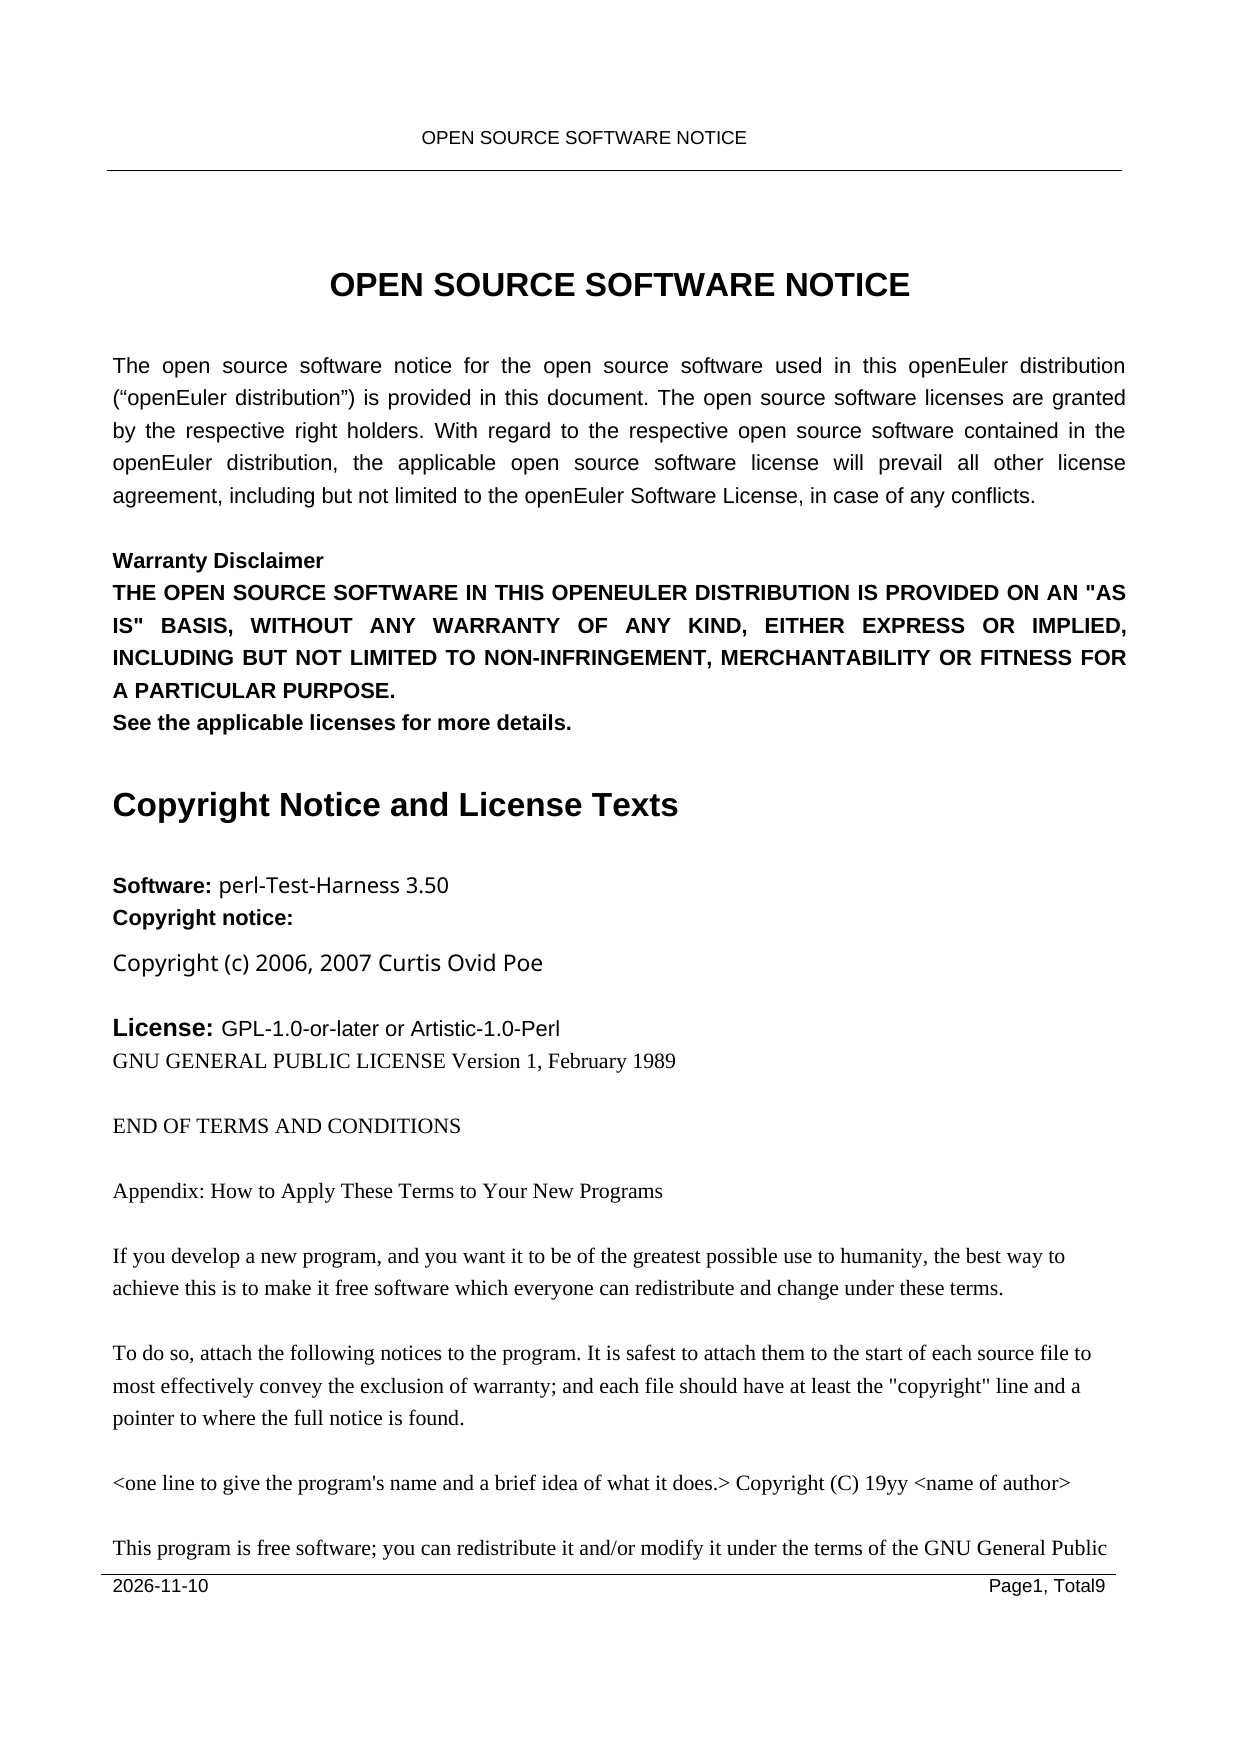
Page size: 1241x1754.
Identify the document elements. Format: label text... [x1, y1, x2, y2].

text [112, 1044, 1128, 1564]
text The open source software notice for the open source software used in this openEuler distribution (“openEuler distribution”) is provided in this document. The open source software licenses are granted by the respective right holders. With regard to the respective open source software contained in the openEuler distribution, the applicable open source software license will prevail all other license agreement, including but not limited to the openEuler Software License, in case of any conflicts. [112, 349, 1128, 511]
text Warranty Disclaimer [112, 544, 1128, 576]
text OPEN SOURCE SOFTWARE NOTICE [112, 251, 1128, 316]
text THE OPEN SOURCE SOFTWARE IN THIS OPENEULER DISTRIBUTION IS PROVIDED ON AN "AS IS" BASIS, WITHOUT ANY WARRANTY OF ANY KIND, EITHER EXPRESS OR IMPLIED, INCLUDING BUT NOT LIMITED TO NON-INFRINGEMENT, MERCHANTABILITY OR FITNESS FOR A PARTICULAR PURPOSE. See the applicable licenses for more details. [112, 576, 1128, 739]
text Copyright Notice and License Texts [112, 771, 1128, 836]
title Software: perl-Test-Harness 3.50 [112, 869, 1128, 901]
text Copyright (c) 2006, 2007 Curtis Ovid Poe [112, 947, 1128, 1012]
text License: GPL-1.0-or-later or Artistic-1.0-Perl [112, 1012, 1128, 1044]
text Copyright notice: [112, 901, 1128, 934]
